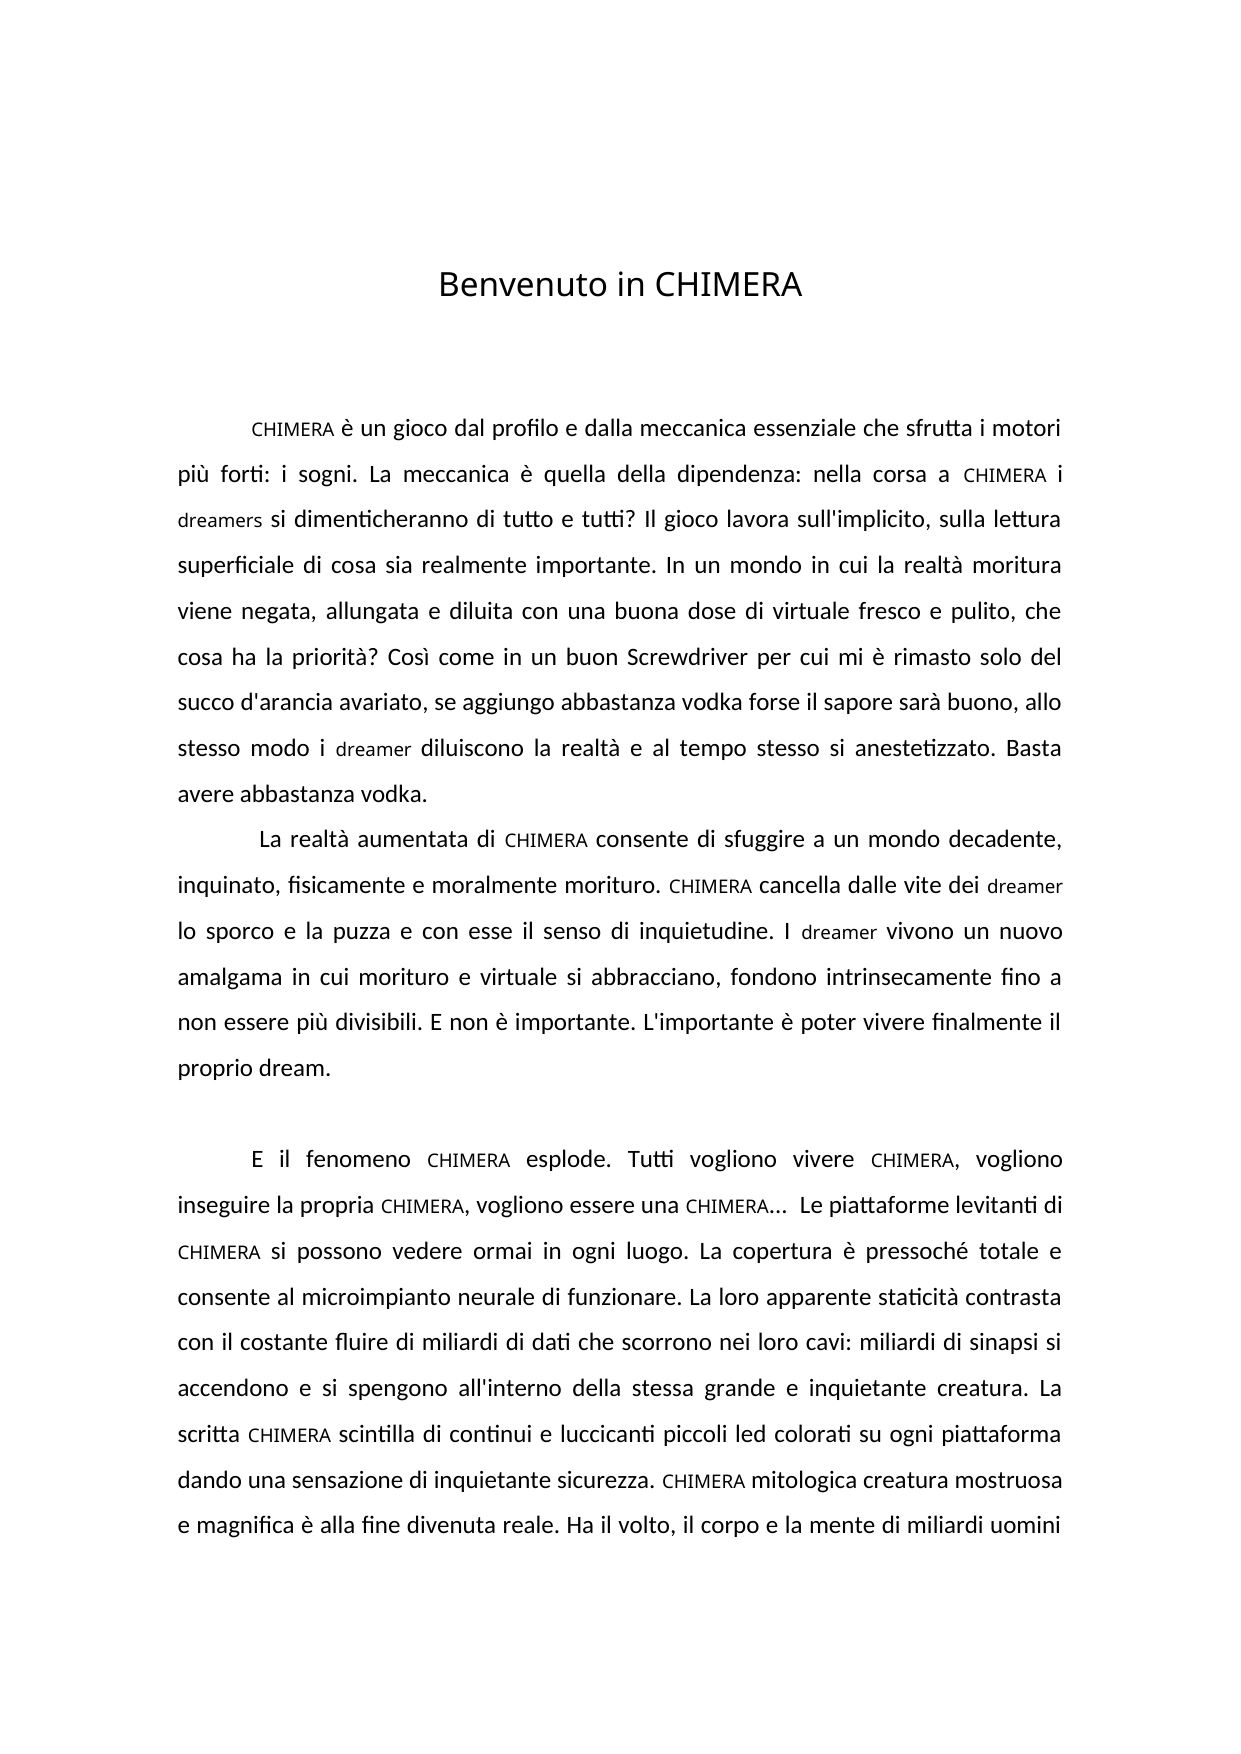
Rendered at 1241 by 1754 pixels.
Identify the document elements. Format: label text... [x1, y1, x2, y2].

text CHIMERA è un gioco dal profilo e dalla meccanica essenziale che sfrutta i motori più forti: i sogni. La meccanica è quella della dipendenza: nella corsa a CHIMERA i dreamers si dimenticheranno di tutto e tutti? Il gioco lavora sull'implicito, sulla lettura superficiale di cosa sia realmente importante. In un mondo in cui la realtà moritura viene negata, allungata e diluita con una buona dose di virtuale fresco e pulito, che cosa ha la priorità? Così come in un buon Screwdriver per cui mi è rimasto solo del succo d'arancia avariato, se aggiungo abbastanza vodka forse il sapore sarà buono, allo stesso modo i dreamer diluiscono la realtà e al tempo stesso si anestetizzato. Basta avere abbastanza vodka. [177, 412, 1063, 808]
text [177, 1144, 1063, 1540]
subtitle Benvenuto in CHIMERA [177, 261, 1063, 306]
text La realtà aumentata di CHIMERA consente di sfuggire a un mondo decadente, inquinato, fisicamente e moralmente morituro. CHIMERA cancella dalle vite dei dreamer lo sporco e la puzza e con esse il senso di inquietudine. I dreamer vivono un nuovo amalgama in cui morituro e virtuale si abbracciano, fondono intrinsecamente fino a non essere più divisibili. E non è importante. L'importante è poter vivere finalmente il proprio dream. [177, 823, 1063, 1083]
